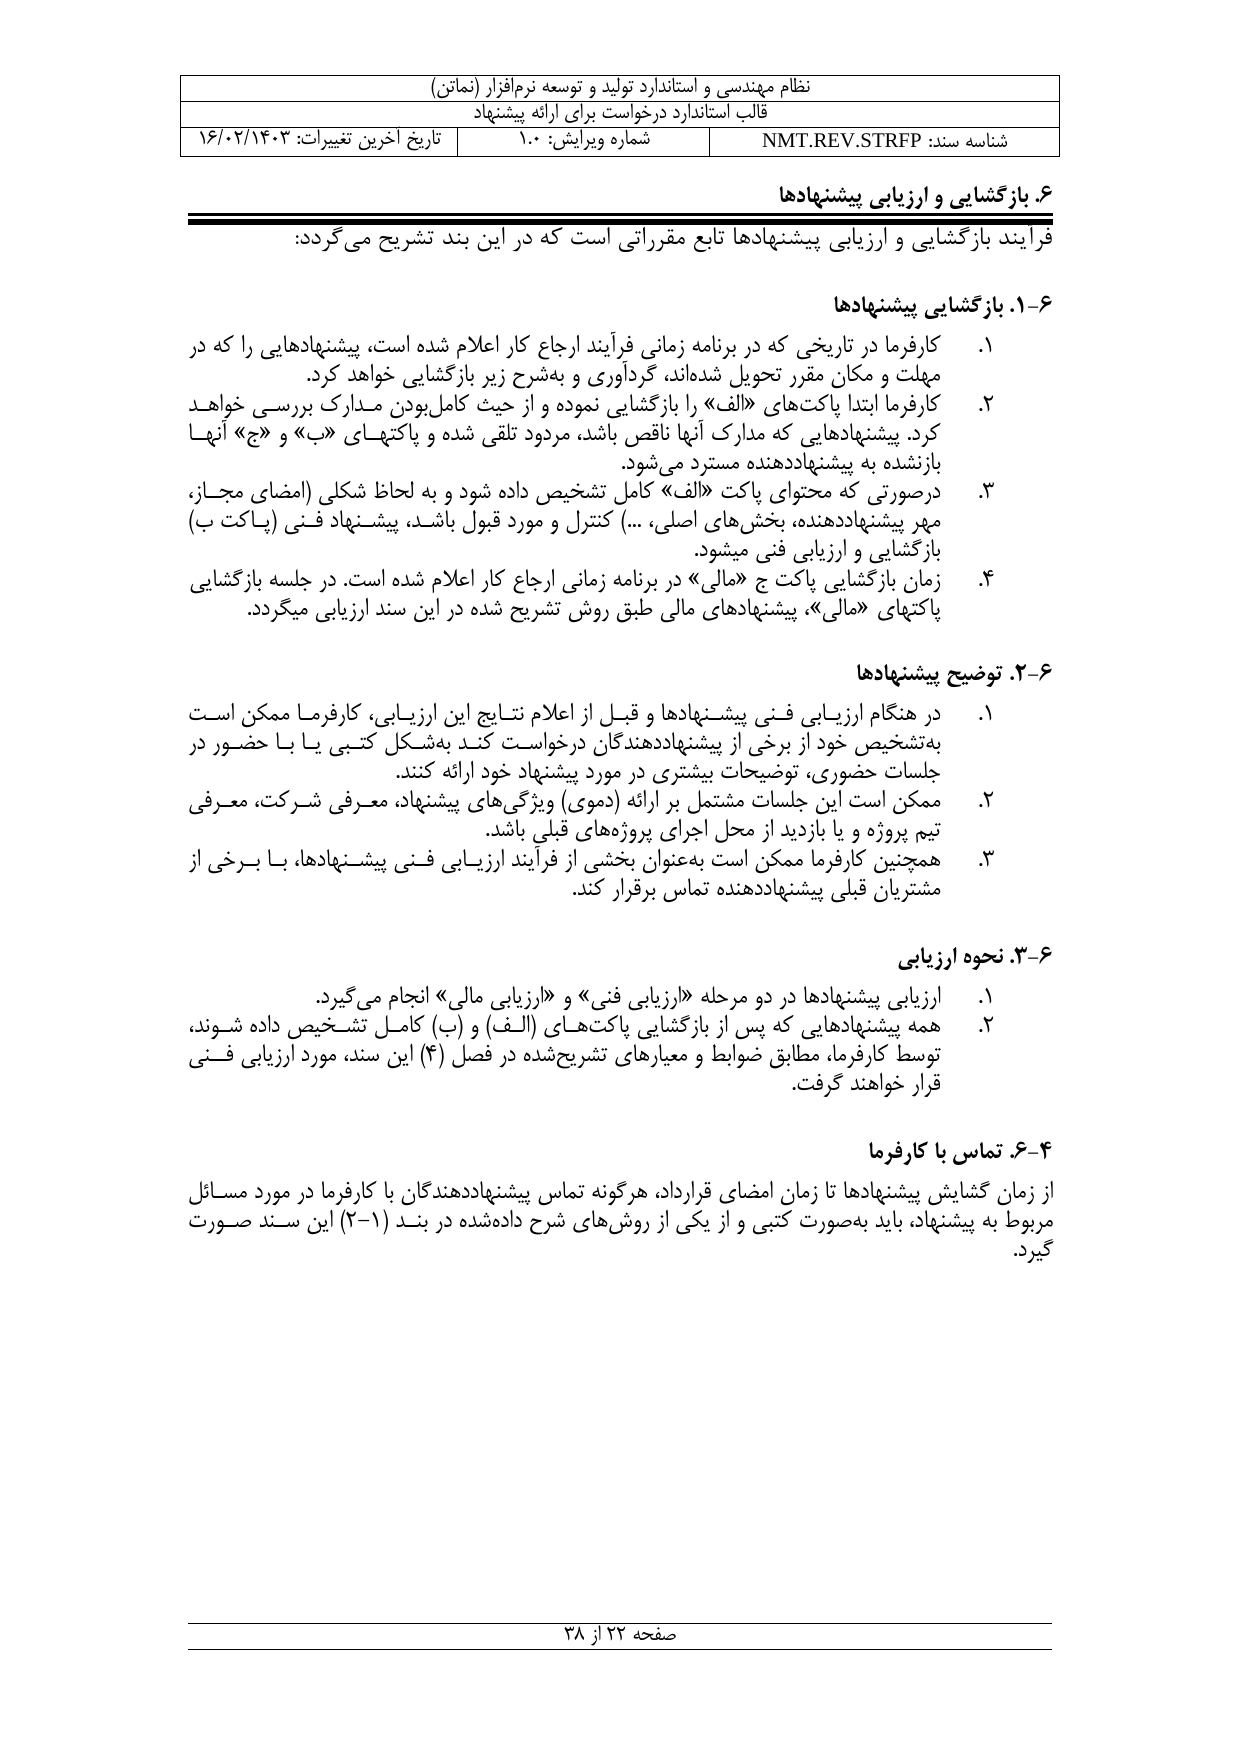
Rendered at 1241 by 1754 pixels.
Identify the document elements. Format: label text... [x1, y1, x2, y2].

subtitle 3-6. نحوه ارزیابی [187, 946, 1053, 971]
list ممكن است اين جلسات مشتمل بر ارائه (دموي) ويژگي‌هاي پيشنهاد، معرفي شركت، معرفي تيم پروژه و يا بازديد از محل اجراي پروژه‌هاي قبلي باشد. [187, 788, 978, 847]
subtitle 2-6. توضیح پیشنهادها [187, 663, 1053, 688]
text از زمان گشايش پيشنهادها تا زمان امضاي قرارداد، هرگونه تماس پيشنهاددهندگان با كارفرما در مورد مسائل مربوط به پيشنهاد، بايد به‌صورت كتبي و از يكي از روش‌هاي شرح داده‌شده در بند (1-2) اين سند صورت گيرد. [187, 1179, 1053, 1267]
list همه پيشنهادهايي كه پس از بازگشايي پاكت‌هاي (الف) و (ب) كامل تشخيص داده شوند، توسط کارفرما، مطابق ضوابط و معيارهاي تشريح‌شده در فصل (4) اين سند، مورد ارزيابي فني قرار خواهند گرفت. [187, 1013, 978, 1100]
list همچنين كارفرما ممكن است به‌عنوان بخشي از فرآيند ارزيابي فني پيشنهادها، با برخي از مشتريان قبلي پيشنهاددهنده تماس برقرار كند. [187, 847, 978, 905]
list کارفرما ابتدا پاكت‌های «الف» را بازگشايي نموده و از حيث كامل‌بودن مدارك بررسي خواهد كرد. پيشنهادهايي كه مدارک آنها ناقص باشد، مردود تلقي شده و پاكتهای «ب» و «ج» آنها بازنشده به پيشنهاددهنده مسترد مي‌شود. [187, 392, 978, 479]
list در هنگام ارزيابي فني پيشنهادها و قبل از اعلام نتايج اين ارزيابي، كارفرما ممكن است به‌تشخيص خود از برخي از پيشنهاددهندگان درخواست كند به‌شكل كتبي يا با حضور در جلسات حضوري، توضيحات بيشتري در مورد پيشنهاد خود ارائه كنند. [187, 701, 978, 788]
list ارزيابي پيشنهادها در دو مرحله «ارزيابي فني» و «ارزيابي مالي» انجام مي‌گيرد. [187, 984, 978, 1013]
subtitle ۶. بازگشایی و ارزیابی پیشنهادها [187, 186, 1053, 225]
text فرآيند بازگشايي و ارزيابي پيشنهادها تابع مقرراتي است كه در اين بند تشريح مي‌گردد: [187, 225, 1053, 254]
list زمان بازگشايي پاكت ج «مالی» در برنامه زماني ارجاع کار اعلام شده است. در جلسه بازگشايي پاكتهاي «مالی»، پیشنهادهای مالی طبق روش تشریح شده در این سند ارزیابی میگردد. [187, 567, 978, 625]
subtitle 6-4. تماس با کارفرما [187, 1142, 1053, 1167]
list کارفرما در تاريخي كه در برنامه زماني فرآيند ارجاع کار اعلام شده است، پيشنهادهايي را كه در مهلت و مکان مقرر تحويل ‌شده‌اند، گردآوري و به‌شرح زير بازگشايي خواهد كرد. [187, 333, 978, 392]
subtitle 1-6. بازگشایی پیشنهادها [187, 296, 1053, 321]
list درصورتی که محتواي پاكت «الف» كامل تشخيص داده شود و به لحاظ شكلي (امضاي مجاز، مهر پيشنهاددهنده، بخش‌هاي اصلي، ...) كنترل و مورد قبول باشد، پيشنهاد فني (پاکت ب) بازگشایی و ارزيابي فني میشود. [187, 479, 978, 567]
